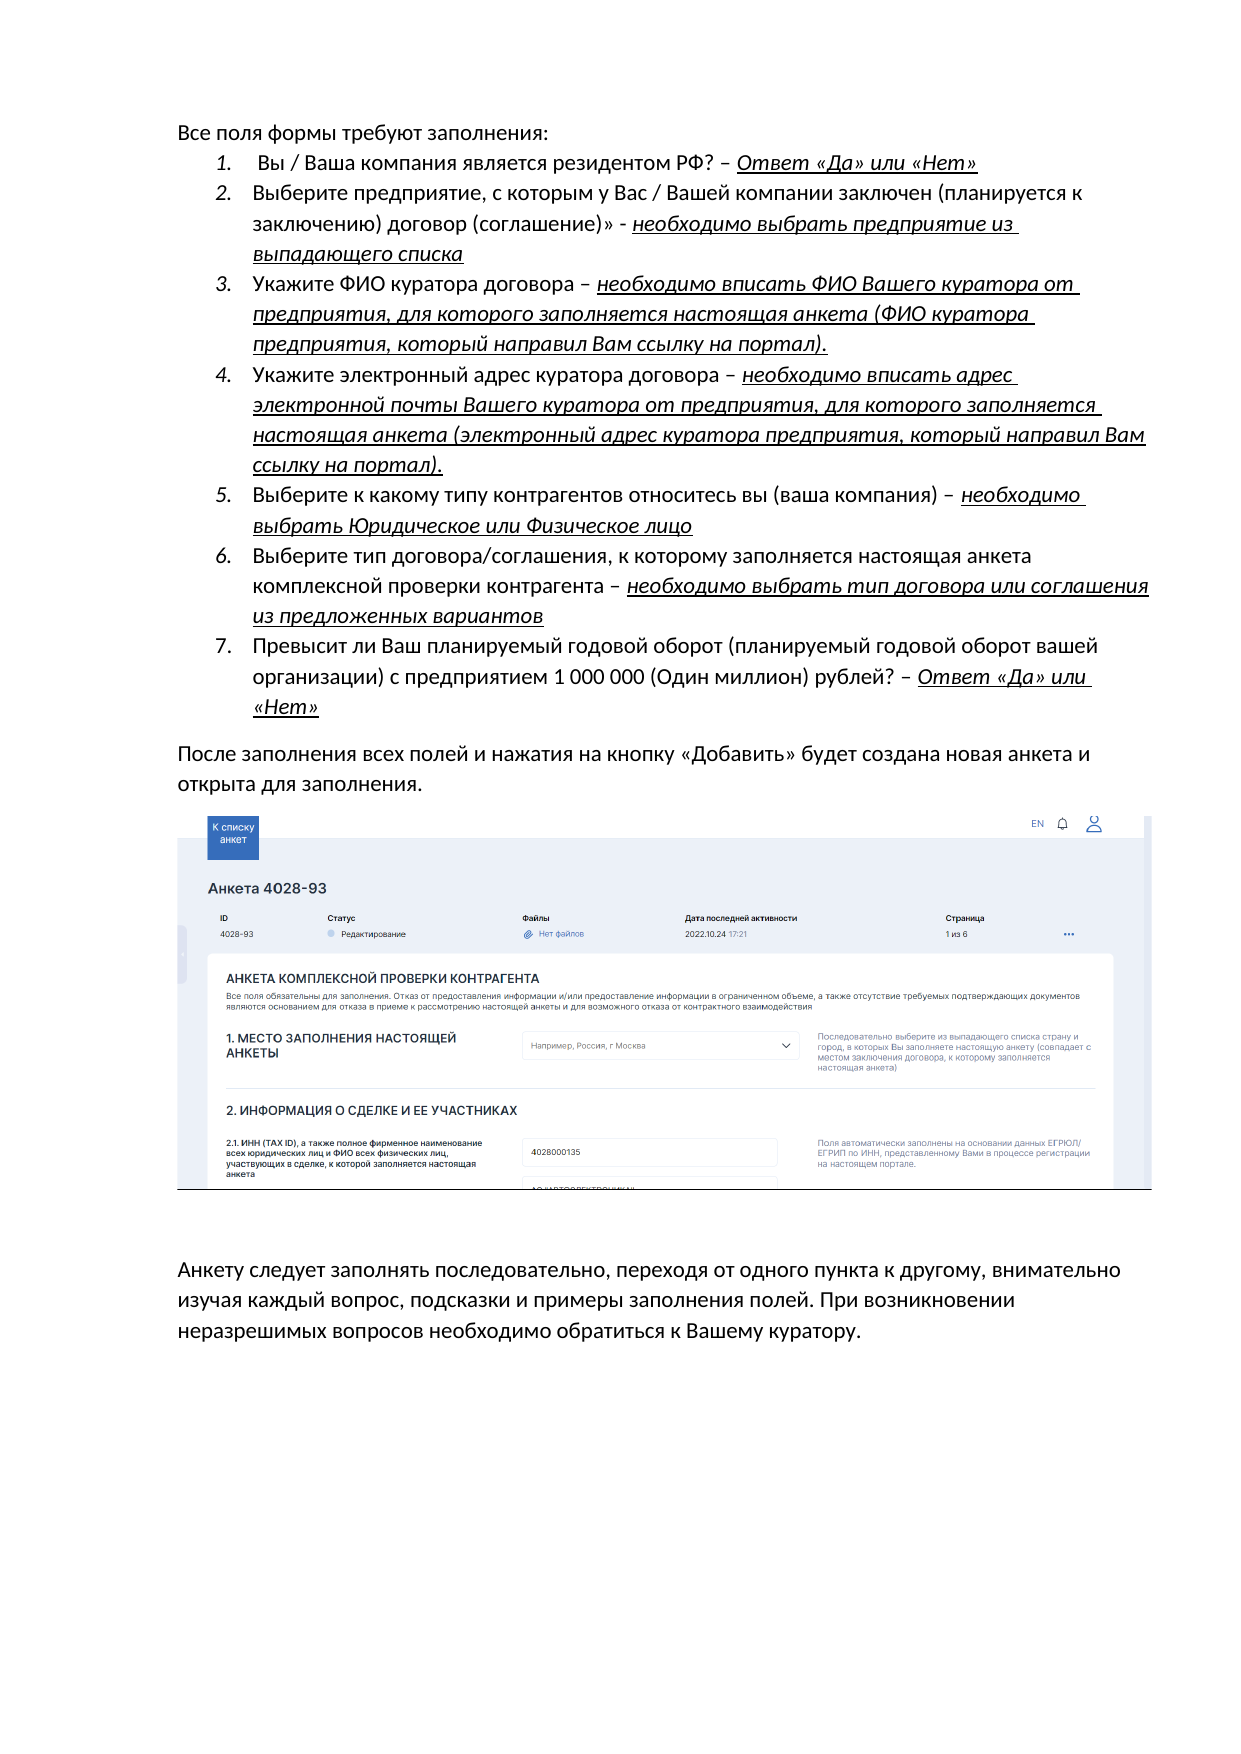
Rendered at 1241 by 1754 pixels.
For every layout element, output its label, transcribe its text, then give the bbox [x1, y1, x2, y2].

text Анкету следует заполнять последовательно, переходя от одного пункта к другому, внимательно изучая каждый вопрос, подсказки и примеры заполнения полей. При возникновении неразрешимых вопросов необходимо обратиться к Вашему куратору. [177, 1255, 1152, 1344]
picture [177, 816, 1152, 1190]
list Выберите к какому типу контрагентов относитесь вы (ваша компания) – необходимо выбрать Юридическое или Физическое лицо [215, 481, 1152, 539]
list Укажите электронный адрес куратора договора – необходимо вписать адрес электронной почты Вашего куратора от предприятия, для которого заполняется настоящая анкета (электронный адрес куратора предприятия, который направил Вам ссылку на портал). [215, 360, 1152, 478]
list Превысит ли Ваш планируемый годовой оборот (планируемый годовой оборот вашей организации) с предприятием 1 000 000 (Один миллион) рублей? – Ответ «Да» или «Нет» [215, 632, 1152, 720]
text После заполнения всех полей и нажатия на кнопку «Добавить» будет создана новая анкета и открыта для заполнения. [177, 739, 1152, 797]
list Укажите ФИО куратора договора – необходимо вписать ФИО Вашего куратора от предприятия, для которого заполняется настоящая анкета (ФИО куратора предприятия, который направил Вам ссылку на портал). [215, 269, 1152, 358]
list Вы / Ваша компания является резидентом РФ? – Ответ «Да» или «Нет» [215, 148, 1152, 176]
list Все поля формы требуют заполнения: [177, 118, 1152, 146]
list Выберите тип договора/соглашения, к которому заполняется настоящая анкета комплексной проверки контрагента – необходимо выбрать тип договора или соглашения из предложенных вариантов [215, 541, 1152, 629]
list Выберите предприятие, с которым у Вас / Вашей компании заключен (планируется к заключению) договор (соглашение)» - необходимо выбрать предприятие из выпадающего списка [215, 178, 1152, 267]
